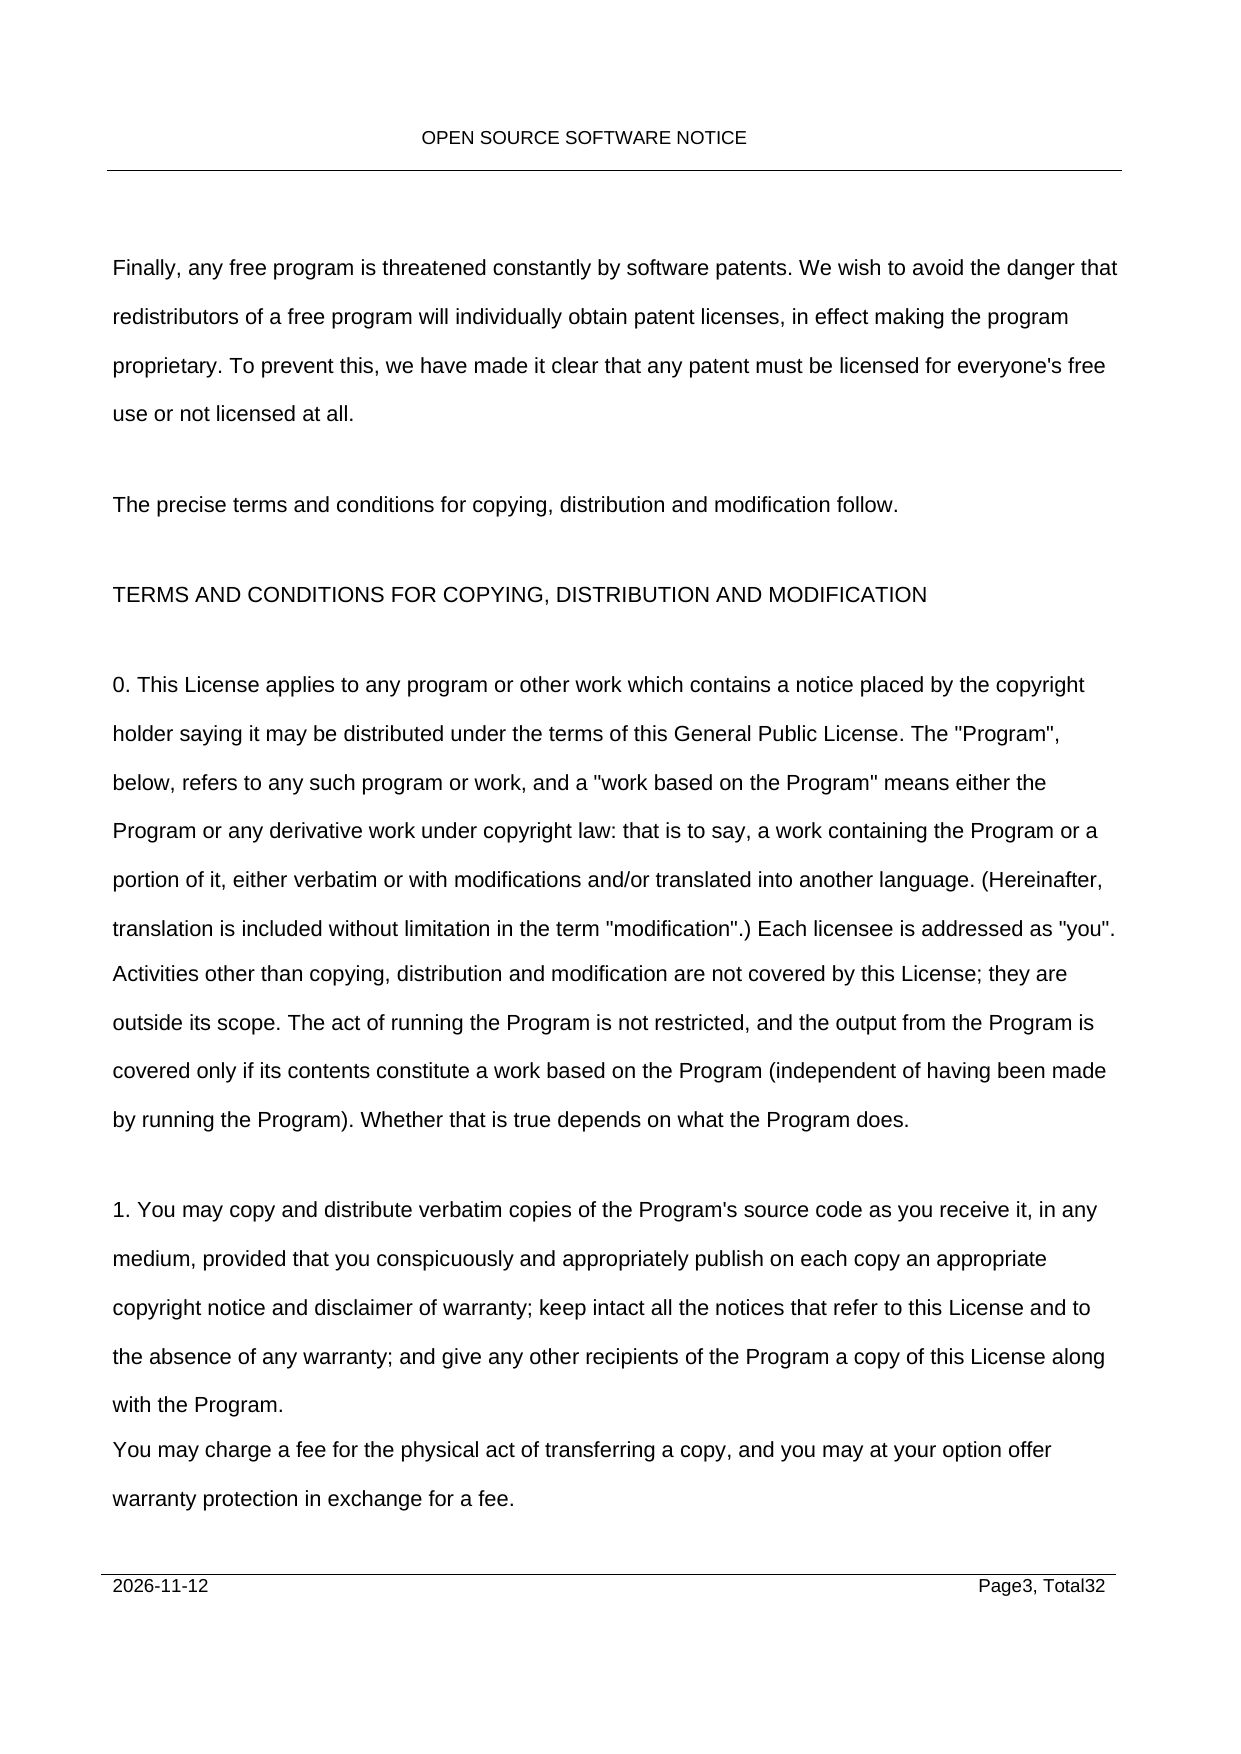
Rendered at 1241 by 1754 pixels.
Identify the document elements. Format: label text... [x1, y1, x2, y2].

text TERMS AND CONDITIONS FOR COPYING, DISTRIBUTION AND MODIFICATION [112, 578, 1128, 611]
text 0. This License applies to any program or other work which contains a notice placed by the copyright holder saying it may be distributed under the terms of this General Public License. The "Program", below, refers to any such program or work, and a "work based on the Program" means either the Program or any derivative work under copyright law: that is to say, a work containing the Program or a portion of it, either verbatim or with modifications and/or translated into another language. (Hereinafter, translation is included without limitation in the term "modification".) Each licensee is addressed as "you". [112, 668, 1128, 944]
text You may charge a fee for the physical act of transferring a copy, and you may at your option offer warranty protection in exchange for a fee. [112, 1434, 1128, 1515]
text Activities other than copying, distribution and modification are not covered by this License; they are outside its scope. The act of running the Program is not restricted, and the output from the Program is covered only if its contents constitute a work based on the Program (independent of having been made by running the Program). Whether that is true depends on what the Program does. [112, 957, 1128, 1136]
text The precise terms and conditions for copying, distribution and modification follow. [112, 488, 1128, 520]
text 1. You may copy and distribute verbatim copies of the Program's source code as you receive it, in any medium, provided that you conspicuously and appropriately publish on each copy an appropriate copyright notice and disclaimer of warranty; keep intact all the notices that refer to this License and to the absence of any warranty; and give any other recipients of the Program a copy of this License along with the Program. [112, 1194, 1128, 1421]
text Finally, any free program is threatened constantly by software patents. We wish to avoid the danger that redistributors of a free program will individually obtain patent licenses, in effect making the program proprietary. To prevent this, we have made it clear that any patent must be licensed for everyone's free use or not licensed at all. [112, 251, 1128, 430]
